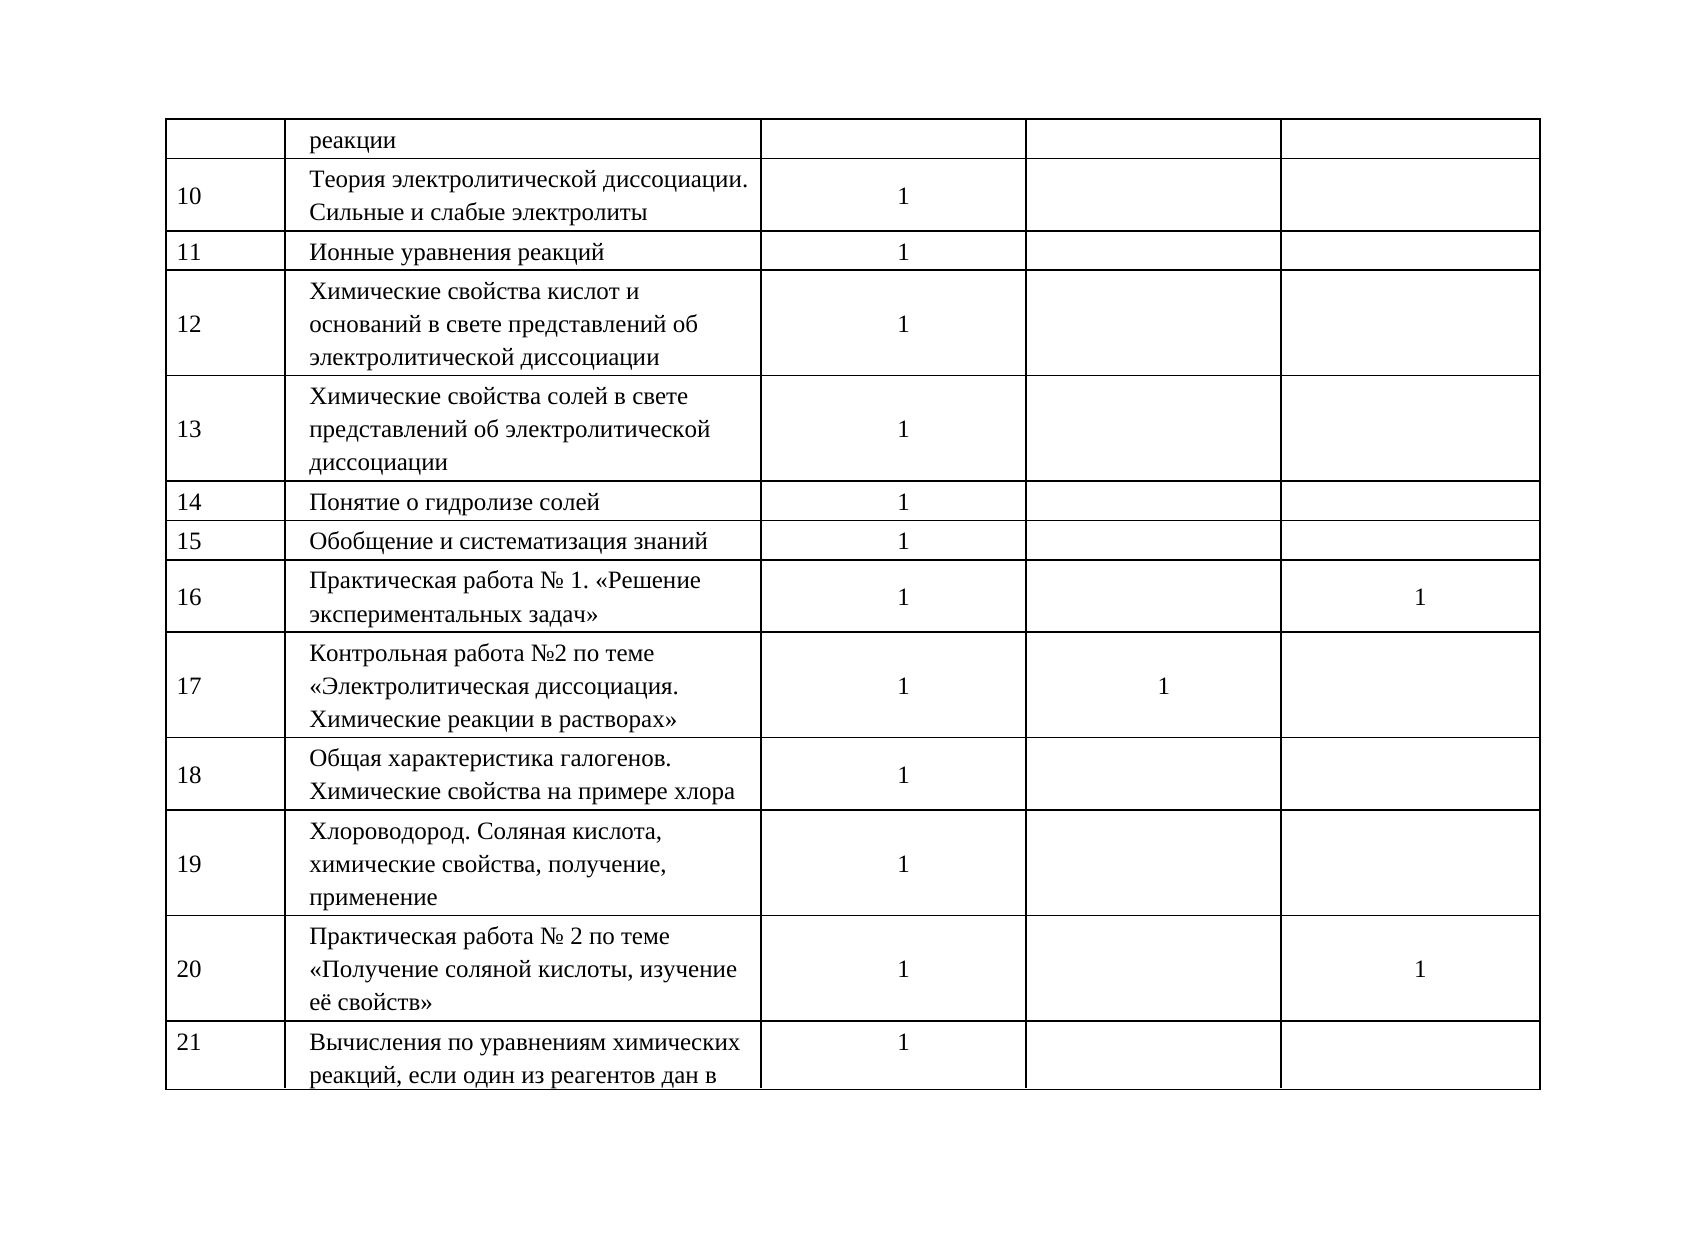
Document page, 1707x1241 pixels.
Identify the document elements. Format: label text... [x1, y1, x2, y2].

table_cell [1282, 633, 1539, 737]
table_cell [1282, 1022, 1539, 1088]
table_cell 13 [167, 376, 284, 480]
table_cell 1 [762, 376, 1025, 480]
table_cell 1 [762, 482, 1025, 519]
table_cell 1 [762, 271, 1025, 375]
table_cell Обобщение и систематизация знаний [286, 521, 760, 559]
table_cell 10 [167, 159, 284, 230]
table_cell 1 [762, 561, 1025, 631]
table_cell [1282, 232, 1539, 269]
table_cell [1027, 1022, 1280, 1088]
table_cell Контрольная работа №2 по теме «Электролитическая диссоциация. Химические реакции в растворах» [286, 633, 760, 737]
table_cell [1027, 561, 1280, 631]
table_cell [1282, 482, 1539, 519]
table_cell 1 [762, 232, 1025, 269]
table_cell [1027, 232, 1280, 269]
table_cell [1027, 521, 1280, 559]
table_cell [1282, 738, 1539, 809]
table_cell Общая характеристика галогенов. Химические свойства на примере хлора [286, 738, 760, 809]
table_cell 21 [167, 1022, 284, 1088]
table_cell [1282, 271, 1539, 375]
table_cell 1 [762, 738, 1025, 809]
table_cell 18 [167, 738, 284, 809]
table_cell Химические свойства солей в свете представлений об электролитической диссоциации [286, 376, 760, 480]
table_cell Ионные уравнения реакций [286, 232, 760, 269]
table_cell Практическая работа № 2 по теме «Получение соляной кислоты, изучение её свойств» [286, 916, 760, 1020]
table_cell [286, 120, 760, 157]
table_cell 1 [1282, 561, 1539, 631]
table_cell Химические свойства кислот и оснований в свете представлений об электролитической диссоциации [286, 271, 760, 375]
table_cell [1282, 120, 1539, 157]
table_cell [286, 1022, 760, 1088]
table_cell Практическая работа № 1. «Решение экспериментальных задач» [286, 561, 760, 631]
table_cell 1 [762, 1022, 1025, 1088]
table_cell [1027, 271, 1280, 375]
table_cell 11 [167, 232, 284, 269]
table_cell [1027, 376, 1280, 480]
table_cell 14 [167, 482, 284, 519]
table_cell 16 [167, 561, 284, 631]
table_cell 1 [762, 521, 1025, 559]
table_cell [1027, 811, 1280, 914]
table_cell [1027, 482, 1280, 519]
table_cell [1282, 811, 1539, 914]
table_cell 20 [167, 916, 284, 1020]
table_cell [1027, 120, 1280, 157]
table_cell [1282, 521, 1539, 559]
table_cell 1 [1027, 633, 1280, 737]
table_cell Теория электролитической диссоциации. Сильные и слабые электролиты [286, 159, 760, 230]
table_cell 1 [762, 633, 1025, 737]
table_cell [1027, 916, 1280, 1020]
table_cell Хлороводород. Соляная кислота, химические свойства, получение, применение [286, 811, 760, 914]
table_cell 1 [762, 811, 1025, 914]
table_cell 9 [167, 120, 284, 157]
table_cell 15 [167, 521, 284, 559]
table_cell [1027, 159, 1280, 230]
table_cell [1027, 738, 1280, 809]
table_cell 1 [1282, 916, 1539, 1020]
table_cell Понятие о гидролизе солей [286, 482, 760, 519]
table_cell 19 [167, 811, 284, 914]
table_cell 1 [762, 916, 1025, 1020]
table_cell 17 [167, 633, 284, 737]
table_cell 12 [167, 271, 284, 375]
table_cell 1 [762, 120, 1025, 157]
table_cell [1282, 159, 1539, 230]
table_cell [1282, 376, 1539, 480]
table_cell 1 [762, 159, 1025, 230]
